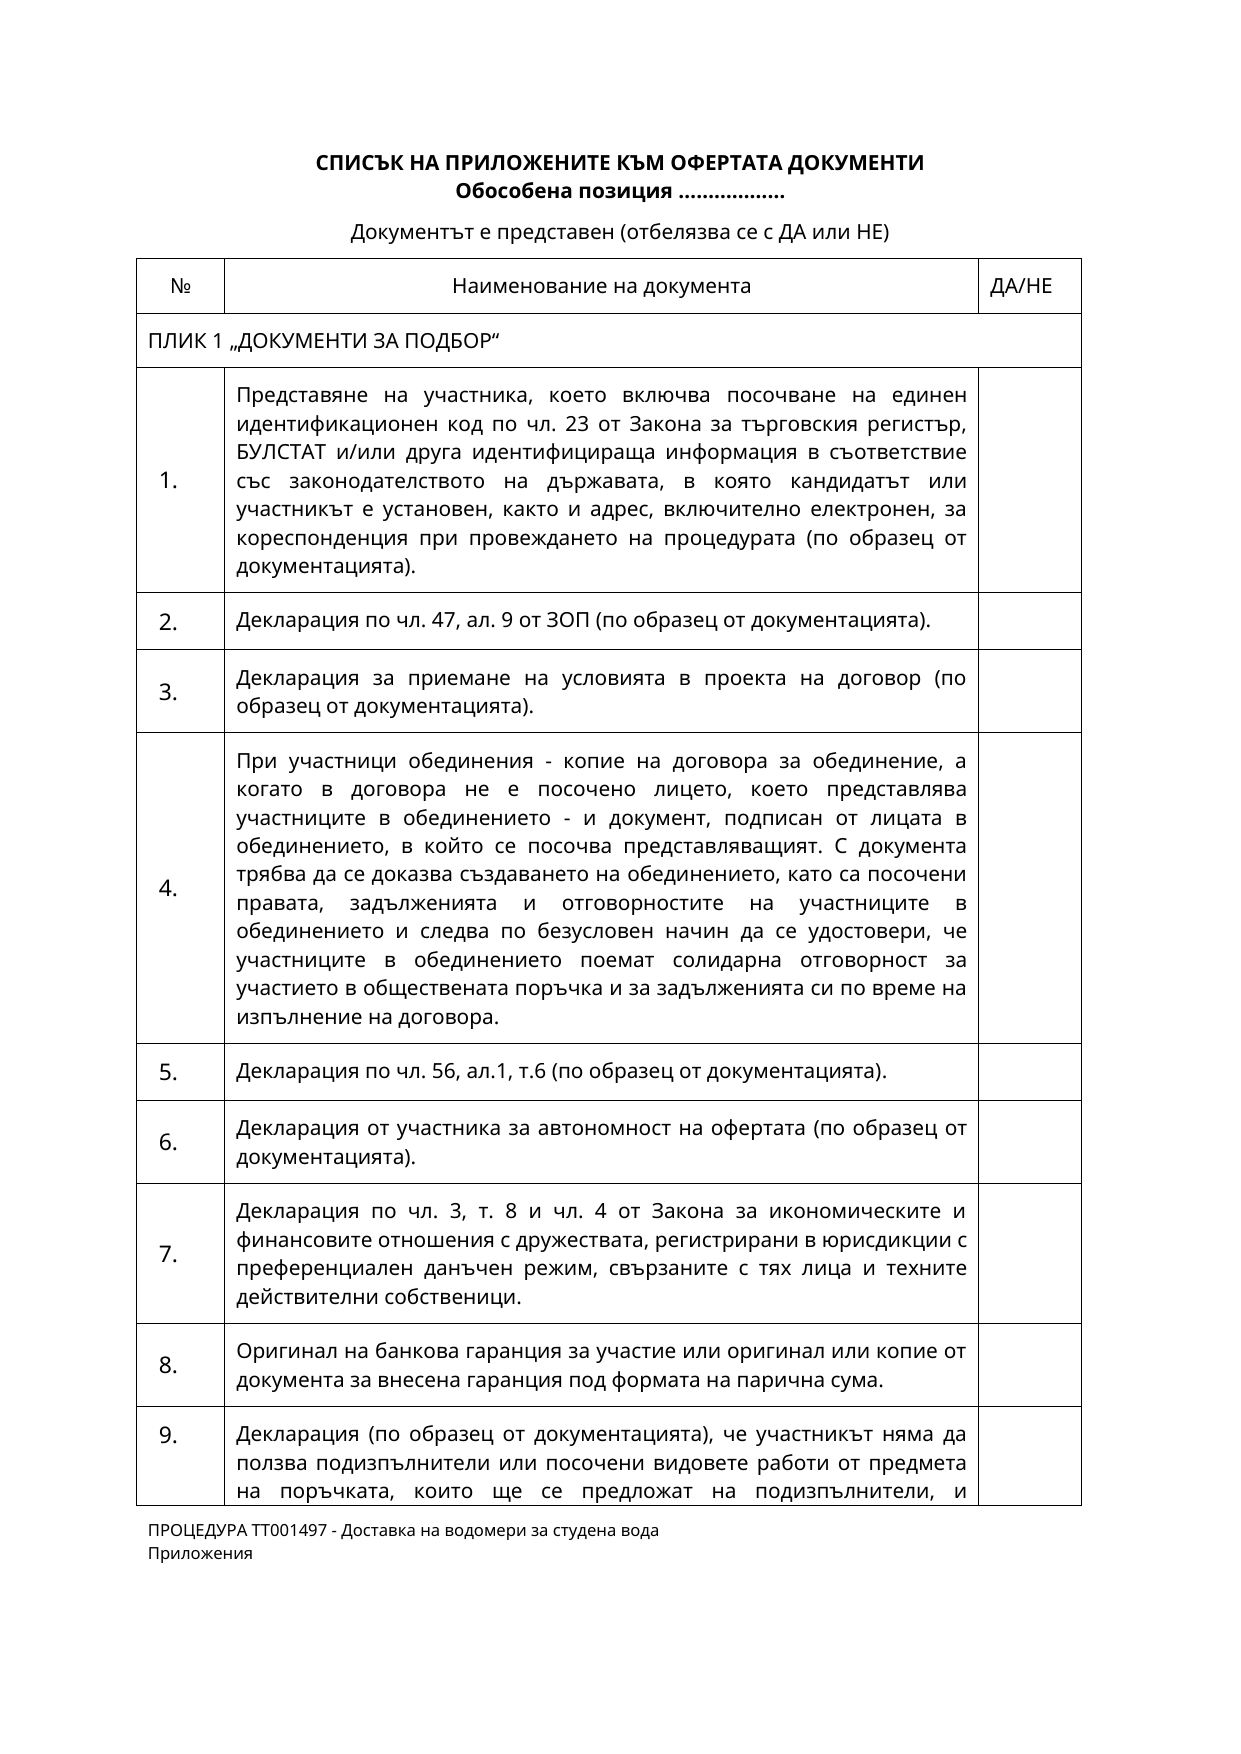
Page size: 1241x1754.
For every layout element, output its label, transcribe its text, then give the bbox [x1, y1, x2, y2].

text Документът е представен (отбелязва се с ДА или НЕ) [148, 217, 1092, 246]
table_cell Декларация по чл. 56, ал.1, т.6 (по образец от документацията). [225, 1044, 978, 1100]
table_cell [137, 593, 224, 649]
table_cell [979, 650, 1081, 732]
table_cell Декларация по чл. 47, ал. 9 от ЗОП (по образец от документацията). [225, 593, 978, 649]
table_cell [137, 650, 224, 732]
table_cell Декларация по чл. 3, т. 8 и чл. 4 от Закона за икономическите и финансовите отношения с дружествата, регистрирани в юрисдикции с преференциален данъчен режим, свързаните с тях лица и техните действителни собственици. [225, 1184, 978, 1323]
table_header Наименование на документа [225, 259, 978, 312]
table_header № [137, 259, 224, 312]
table_header ДА/НЕ [979, 259, 1081, 312]
table_cell [979, 368, 1081, 592]
table_cell [979, 733, 1081, 1043]
table_cell [137, 1044, 224, 1100]
table_cell ПЛИК 1 „ДОКУМЕНТИ ЗА ПОДБОР“ [137, 314, 1081, 367]
table_cell При участници обединения - копие на договора за обединение, а когато в договора не е посочено лицето, което представлява участниците в обединението - и документ, подписан от лицата в обединението, в който се посочва представляващият. С документа трябва да се доказва създаването на обединението, като са посочени правата, задълженията и отговорностите на участниците в обединението и следва по безусловен начин да се удостовери, че участниците в обединението поемат солидарна отговорност за участието в обществената поръчка и за задълженията си по време на изпълнение на договора. [225, 733, 978, 1043]
table_cell [979, 1044, 1081, 1100]
table_cell [979, 1101, 1081, 1183]
table_cell [137, 1184, 224, 1323]
table_cell [979, 1184, 1081, 1323]
table_cell [137, 1101, 224, 1183]
table_cell [137, 1324, 224, 1406]
table_cell [979, 1407, 1081, 1504]
table_cell Декларация от участника за автономност на офертата (по образец от документацията). [225, 1101, 978, 1183]
table_cell Декларация за приемане на условията в проекта на договор (по образец от документацията). [225, 650, 978, 732]
table_cell [137, 1407, 224, 1504]
table_cell [979, 593, 1081, 649]
table_cell Оригинал на банкова гаранция за участие или оригинал или копие от документа за внесена гаранция под формата на парична сума. [225, 1324, 978, 1406]
table_cell [979, 1324, 1081, 1406]
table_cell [225, 1407, 978, 1504]
text Обособена позиция ……………… [148, 176, 1092, 204]
text СПИСЪК НА ПРИЛОЖЕНИТЕ КЪМ ОФЕРТАТА ДОКУМЕНТИ [148, 148, 1092, 176]
table_cell Представяне на участника, което включва посочване на единен идентификационен код по чл. 23 от Закона за търговския регистър, БУЛСТАТ и/или друга идентифицираща информация в съответствие със законодателството на държавата, в която кандидатът или участникът е установен, както и адрес, включително електронен, за кореспонденция при провеждането на процедурата (по образец от документацията). [225, 368, 978, 592]
table_cell [137, 733, 224, 1043]
table_cell [137, 368, 224, 592]
